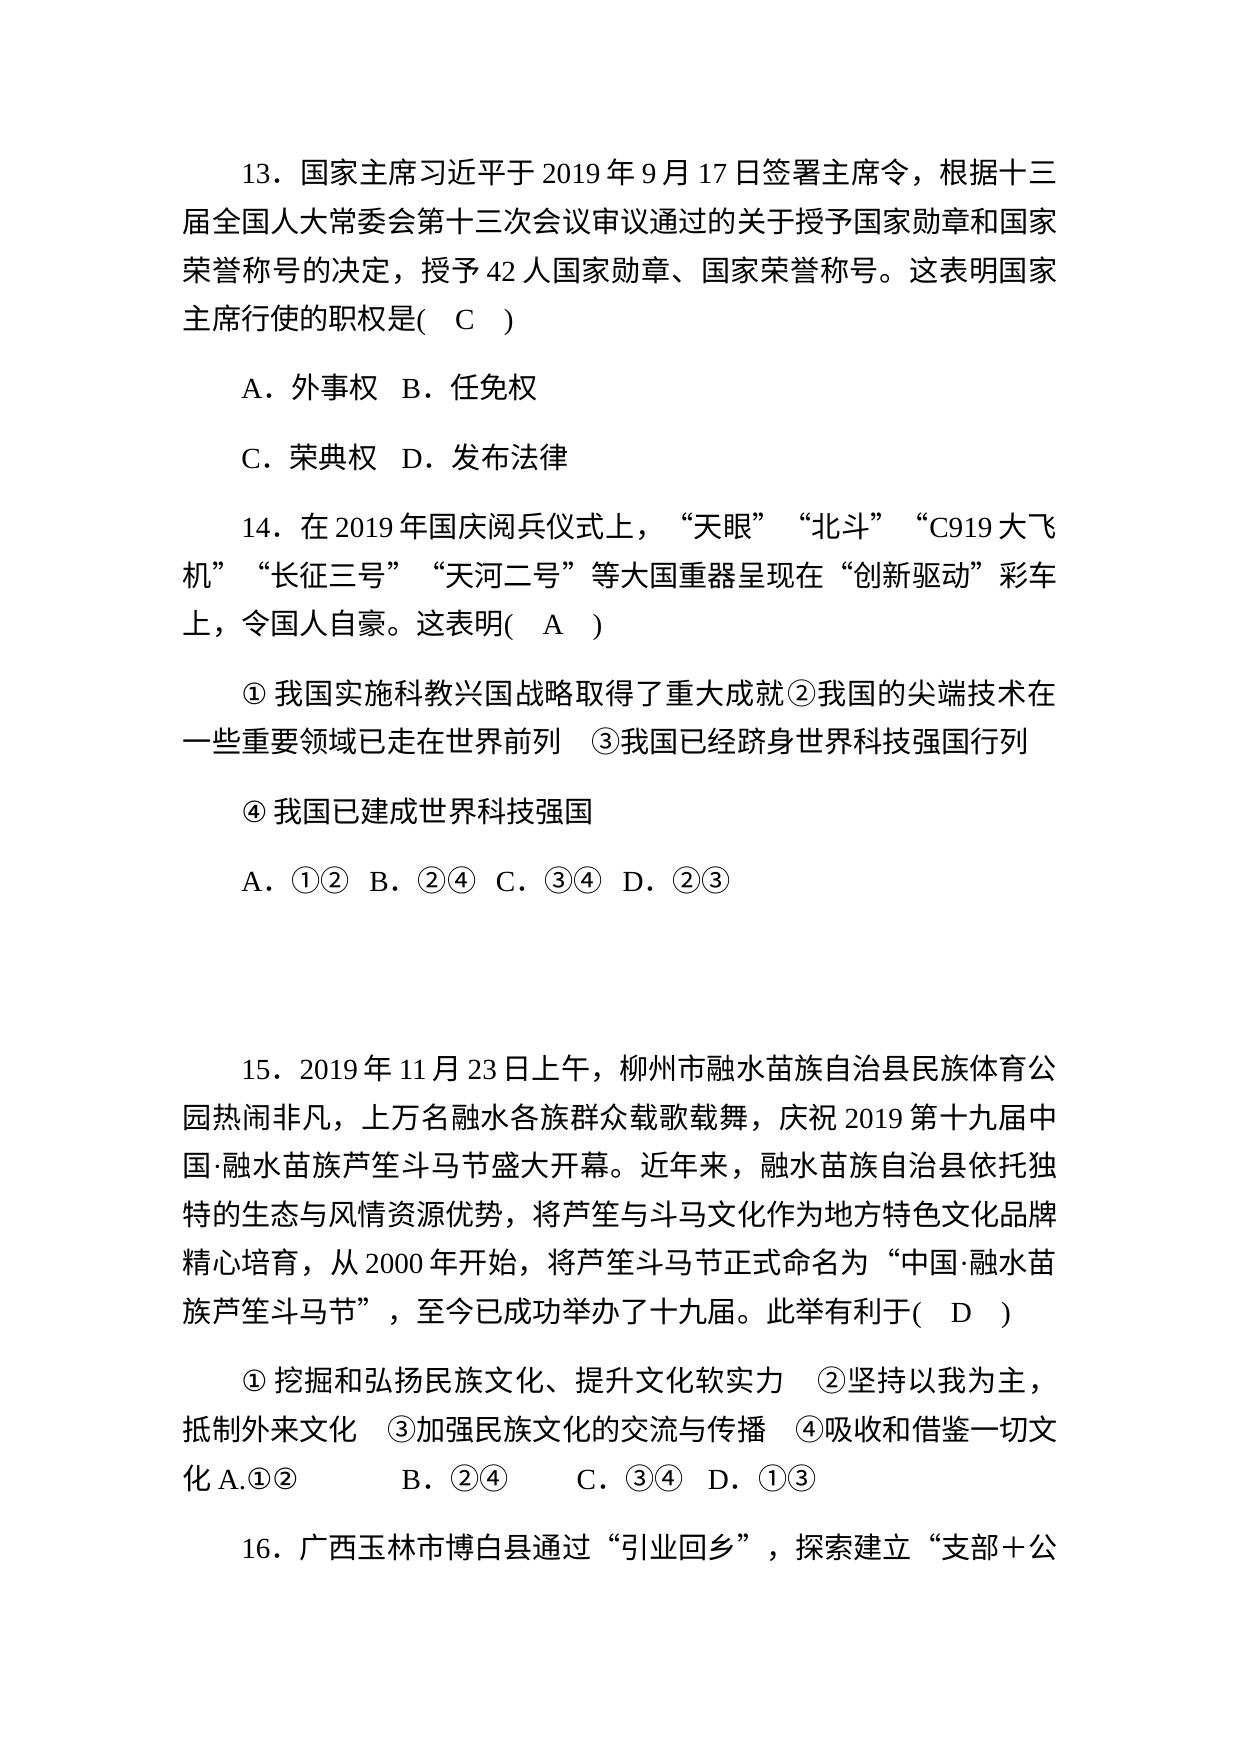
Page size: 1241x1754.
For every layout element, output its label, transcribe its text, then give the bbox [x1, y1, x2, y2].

text 13．国家主席习近平于2019年9月17日签署主席令，根据十三届全国人大常委会第十三次会议审议通过的关于授予国家勋章和国家荣誉称号的决定，授予42人国家勋章、国家荣誉称号。这表明国家主席行使的职权是( C ) [183, 150, 1058, 338]
text A．①② B．②④ C．③④ D．②③ [183, 858, 1058, 900]
text ④我国已建成世界科技强国 [183, 788, 1058, 831]
text 14．在2019年国庆阅兵仪式上，“天眼”“北斗”“C919大飞机”“长征三号”“天河二号”等大国重器呈现在“创新驱动”彩车上，令国人自豪。这表明( A ) [183, 504, 1058, 643]
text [183, 1525, 1058, 1567]
text A．外事权 B．任免权 [183, 365, 1058, 407]
text 15．2019年11月23日上午，柳州市融水苗族自治县民族体育公园热闹非凡，上万名融水各族群众载歌载舞，庆祝2019第十九届中国·融水苗族芦笙斗马节盛大开幕。近年来，融水苗族自治县依托独特的生态与风情资源优势，将芦笙与斗马文化作为地方特色文化品牌精心培育，从2000年开始，将芦笙斗马节正式命名为“中国·融水苗族芦笙斗马节”，至今已成功举办了十九届。此举有利于( D ) [183, 1046, 1058, 1331]
text C．荣典权 D．发布法律 [183, 434, 1058, 477]
text ①挖掘和弘扬民族文化、提升文化软实力 ②坚持以我为主，抵制外来文化 ③加强民族文化的交流与传播 ④吸收和借鉴一切文化A.①② B．②④ C．③④ D．①③ [183, 1358, 1058, 1498]
text ①我国实施科教兴国战略取得了重大成就②我国的尖端技术在一些重要领域已走在世界前列 ③我国已经跻身世界科技强国行列 [183, 670, 1058, 761]
